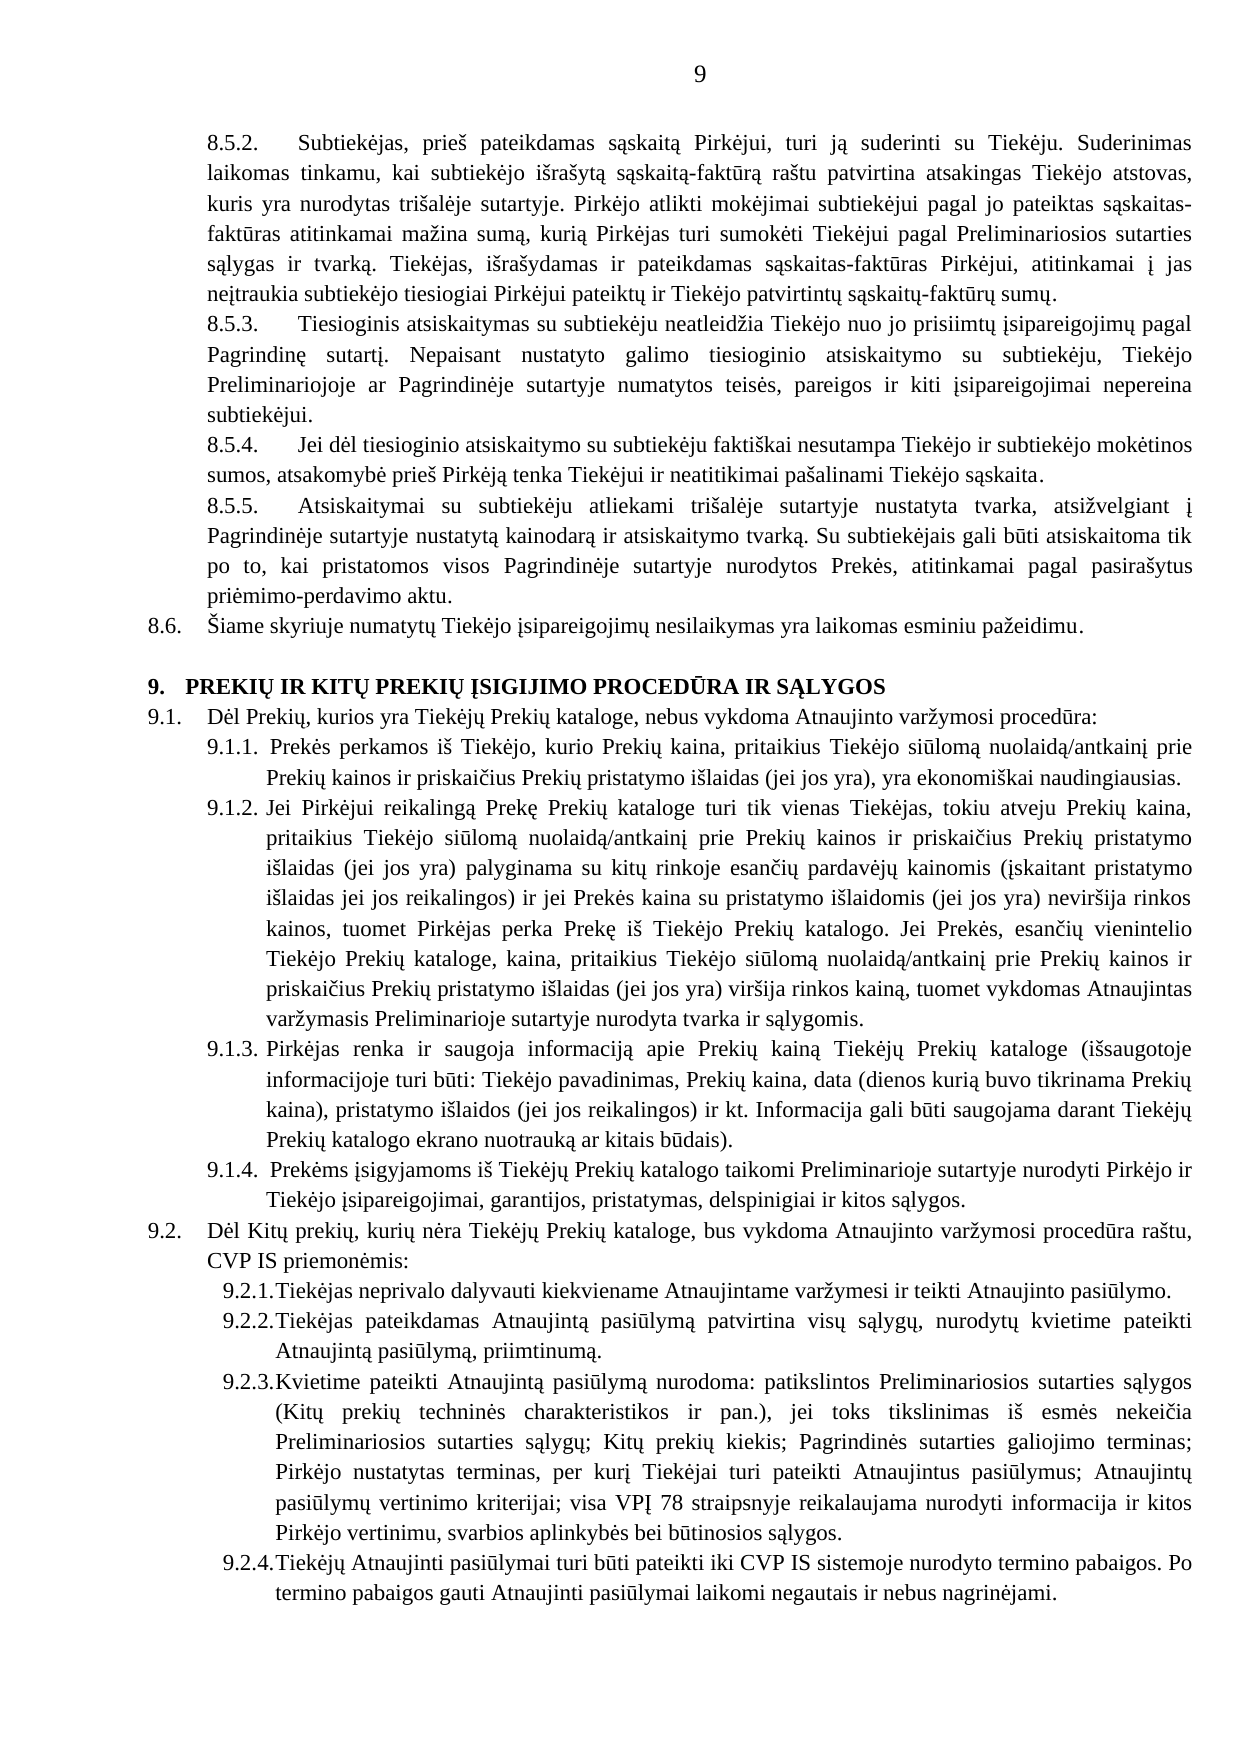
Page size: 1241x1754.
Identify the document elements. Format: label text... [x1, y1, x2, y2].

list Tiekėjų Atnaujinti pasiūlymai turi būti pateikti iki CVP IS sistemoje nurodyto termino pabaigos. Po termino pabaigos gauti Atnaujinti pasiūlymai laikomi negautais ir nebus nagrinėjami. [223, 1549, 1193, 1606]
list Jei Pirkėjui reikalingą Prekę Prekių kataloge turi tik vienas Tiekėjas, tokiu atveju Prekių kaina, pritaikius Tiekėjo siūlomą nuolaidą/antkainį prie Prekių kainos ir priskaičius Prekių pristatymo išlaidas (jei jos yra) palyginama su kitų rinkoje esančių pardavėjų kainomis (įskaitant pristatymo išlaidas jei jos reikalingos) ir jei Prekės kaina su pristatymo išlaidomis (jei jos yra) neviršija rinkos kainos, tuomet Pirkėjas perka Prekę iš Tiekėjo Prekių katalogo. Jei Prekės, esančių vienintelio Tiekėjo Prekių kataloge, kaina, pritaikius Tiekėjo siūlomą nuolaidą/antkainį prie Prekių kainos ir priskaičius Prekių pristatymo išlaidas (jei jos yra) viršija rinkos kainą, tuomet vykdomas Atnaujintas varžymasis Preliminarioje sutartyje nurodyta tvarka ir sąlygomis. [207, 794, 1193, 1032]
list Prekėms įsigyjamoms iš Tiekėjų Prekių katalogo taikomi Preliminarioje sutartyje nurodyti Pirkėjo ir Tiekėjo įsipareigojimai, garantijos, pristatymas, delspinigiai ir kitos sąlygos. [207, 1156, 1193, 1213]
list Subtiekėjas, prieš pateikdamas sąskaitą Pirkėjui, turi ją suderinti su Tiekėju. Suderinimas laikomas tinkamu, kai subtiekėjo išrašytą sąskaitą-faktūrą raštu patvirtina atsakingas Tiekėjo atstovas, kuris yra nurodytas trišalėje sutartyje. Pirkėjo atlikti mokėjimai subtiekėjui pagal jo pateiktas sąskaitas-faktūras atitinkamai mažina sumą, kurią Pirkėjas turi sumokėti Tiekėjui pagal Preliminariosios sutarties sąlygas ir tvarką. Tiekėjas, išrašydamas ir pateikdamas sąskaitas-faktūras Pirkėjui, atitinkamai į jas neįtraukia subtiekėjo tiesiogiai Pirkėjui pateiktų ir Tiekėjo patvirtintų sąskaitų-faktūrų sumų. [207, 129, 1193, 307]
list PREKIŲ IR KITŲ PREKIŲ ĮSIGIJIMO PROCEDŪRA IR SĄLYGOS [148, 673, 1193, 699]
list Tiekėjas pateikdamas Atnaujintą pasiūlymą patvirtina visų sąlygų, nurodytų kvietime pateikti Atnaujintą pasiūlymą, priimtinumą. [223, 1307, 1193, 1364]
list Šiame skyriuje numatytų Tiekėjo įsipareigojimų nesilaikymas yra laikomas esminiu pažeidimu. [148, 613, 1193, 639]
list Pirkėjas renka ir saugoja informaciją apie Prekių kainą Tiekėjų Prekių kataloge (išsaugotoje informacijoje turi būti: Tiekėjo pavadinimas, Prekių kaina, data (dienos kurią buvo tikrinama Prekių kaina), pristatymo išlaidos (jei jos reikalingos) ir kt. Informacija gali būti saugojama darant Tiekėjų Prekių katalogo ekrano nuotrauką ar kitais būdais). [207, 1036, 1193, 1152]
list Dėl Prekių, kurios yra Tiekėjų Prekių kataloge, nebus vykdoma Atnaujinto varžymosi procedūra: [148, 703, 1193, 729]
list Prekės perkamos iš Tiekėjo, kurio Prekių kaina, pritaikius Tiekėjo siūlomą nuolaidą/antkainį prie Prekių kainos ir priskaičius Prekių pristatymo išlaidas (jei jos yra), yra ekonomiškai naudingiausias. [207, 733, 1193, 790]
list Tiesioginis atsiskaitymas su subtiekėju neatleidžia Tiekėjo nuo jo prisiimtų įsipareigojimų pagal Pagrindinę sutartį. Nepaisant nustatyto galimo tiesioginio atsiskaitymo su subtiekėju, Tiekėjo Preliminariojoje ar Pagrindinėje sutartyje numatytos teisės, pareigos ir kiti įsipareigojimai nepereina subtiekėjui. [207, 311, 1193, 427]
list Kvietime pateikti Atnaujintą pasiūlymą nurodoma: patikslintos Preliminariosios sutarties sąlygos (Kitų prekių techninės charakteristikos ir pan.), jei toks tikslinimas iš esmės nekeičia Preliminariosios sutarties sąlygų; Kitų prekių kiekis; Pagrindinės sutarties galiojimo terminas; Pirkėjo nustatytas terminas, per kurį Tiekėjai turi pateikti Atnaujintus pasiūlymus; Atnaujintų pasiūlymų vertinimo kriterijai; visa VPĮ 78 straipsnyje reikalaujama nurodyti informacija ir kitos Pirkėjo vertinimu, svarbios aplinkybės bei būtinosios sąlygos. [223, 1368, 1193, 1545]
list Dėl Kitų prekių, kurių nėra Tiekėjų Prekių kataloge, bus vykdoma Atnaujinto varžymosi procedūra raštu, CVP IS priemonėmis: [148, 1217, 1193, 1273]
list Jei dėl tiesioginio atsiskaitymo su subtiekėju faktiškai nesutampa Tiekėjo ir subtiekėjo mokėtinos sumos, atsakomybė prieš Pirkėją tenka Tiekėjui ir neatitikimai pašalinami Tiekėjo sąskaita. [207, 431, 1193, 488]
list Tiekėjas neprivalo dalyvauti kiekviename Atnaujintame varžymesi ir teikti Atnaujinto pasiūlymo. [223, 1277, 1193, 1303]
list Atsiskaitymai su subtiekėju atliekami trišalėje sutartyje nustatyta tvarka, atsižvelgiant į Pagrindinėje sutartyje nustatytą kainodarą ir atsiskaitymo tvarką. Su subtiekėjais gali būti atsiskaitoma tik po to, kai pristatomos visos Pagrindinėje sutartyje nurodytos Prekės, atitinkamai pagal pasirašytus priėmimo-perdavimo aktu. [207, 492, 1193, 609]
